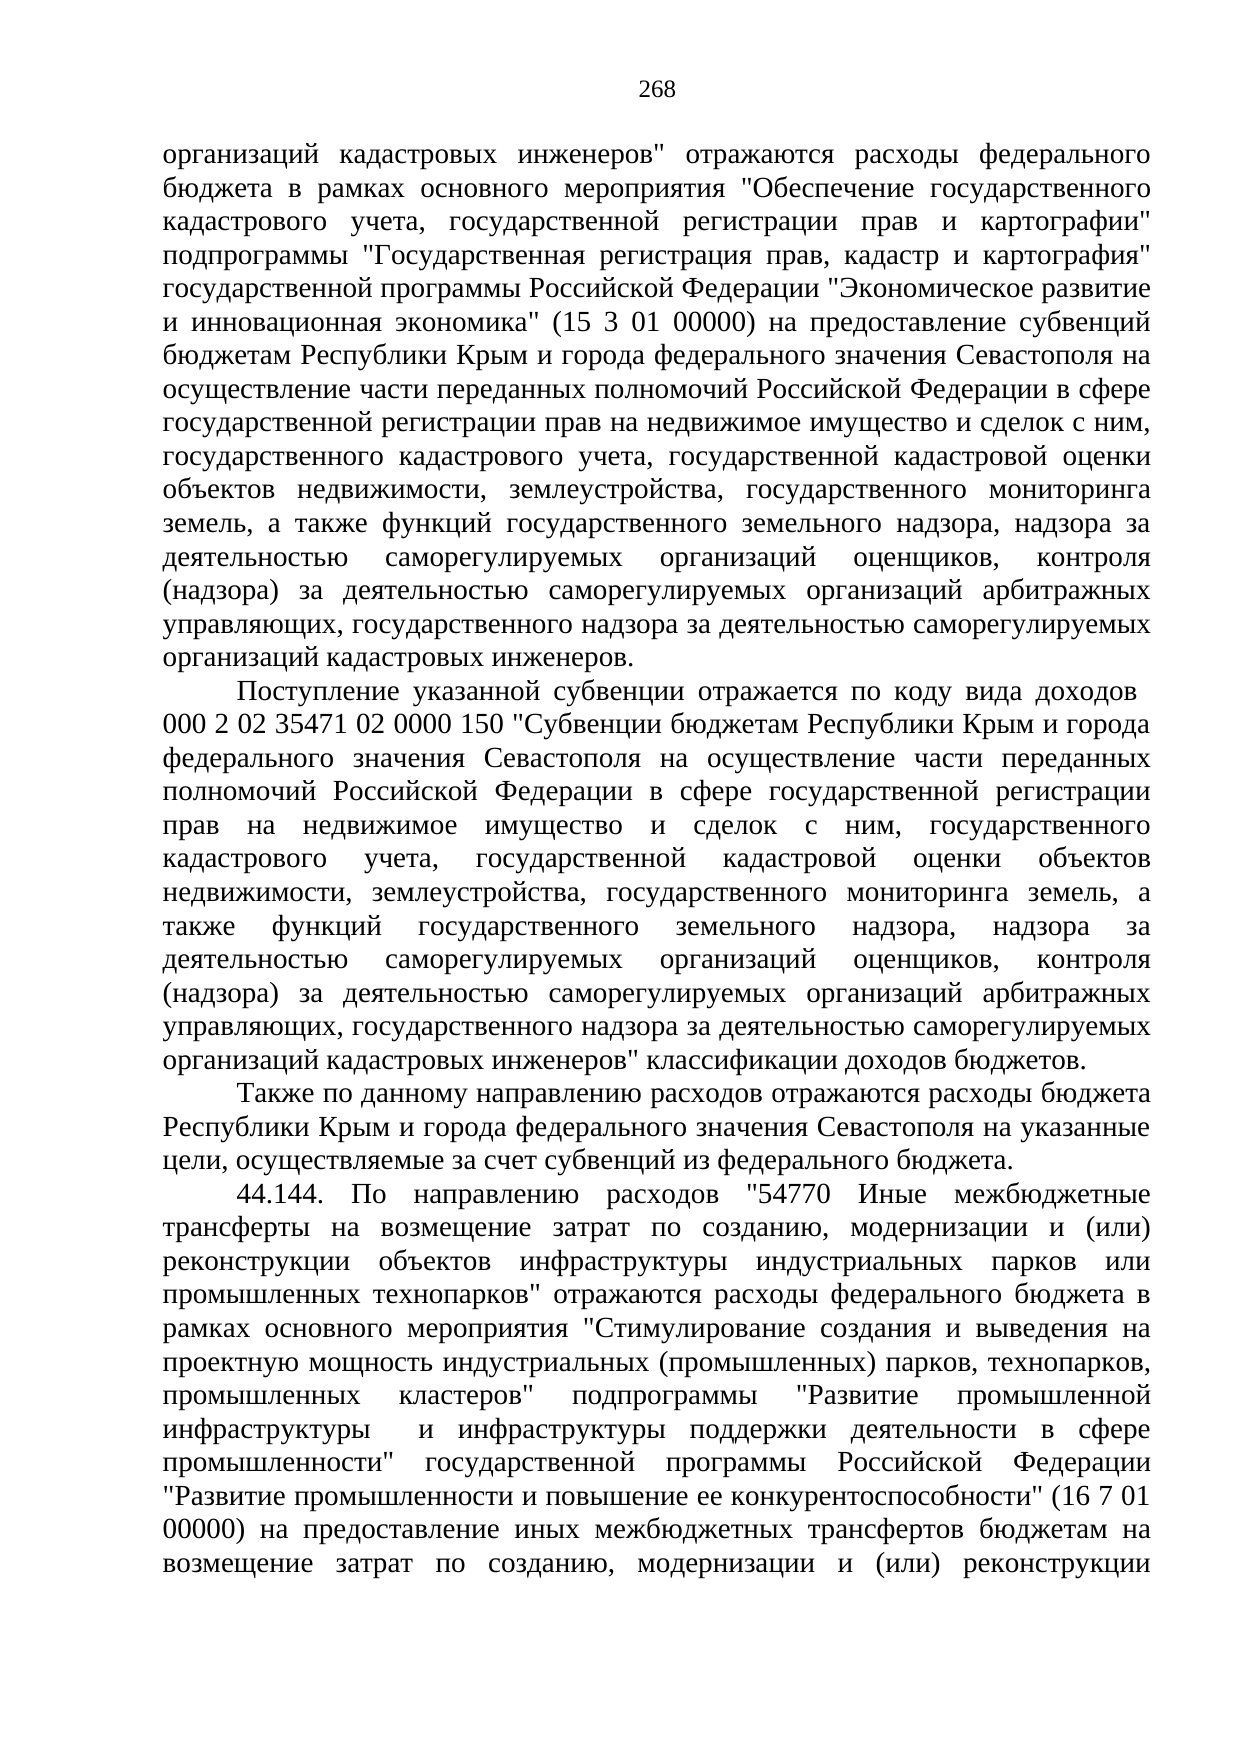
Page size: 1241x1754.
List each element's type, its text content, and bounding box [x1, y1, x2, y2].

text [162, 1176, 1152, 1578]
text Также по данному направлению расходов отражаются расходы бюджета Республики Крым и города федерального значения Севастополя на указанные цели, осуществляемые за счет субвенций из федерального бюджета. [162, 1075, 1152, 1176]
text Поступление указанной субвенции отражается по коду вида доходов 000 2 02 35471 02 0000 150 "Субвенции бюджетам Республики Крым и города федерального значения Севастополя на осуществление части переданных полномочий Российской Федерации в сфере государственной регистрации прав на недвижимое имущество и сделок с ним, государственного кадастрового учета, государственной кадастровой оценки объектов недвижимости, землеустройства, государственного мониторинга земель, а также функций государственного земельного надзора, надзора за деятельностью саморегулируемых организаций оценщиков, контроля (надзора) за деятельностью саморегулируемых организаций арбитражных управляющих, государственного надзора за деятельностью саморегулируемых организаций кадастровых инженеров" классификации доходов бюджетов. [162, 673, 1152, 1075]
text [162, 136, 1152, 673]
